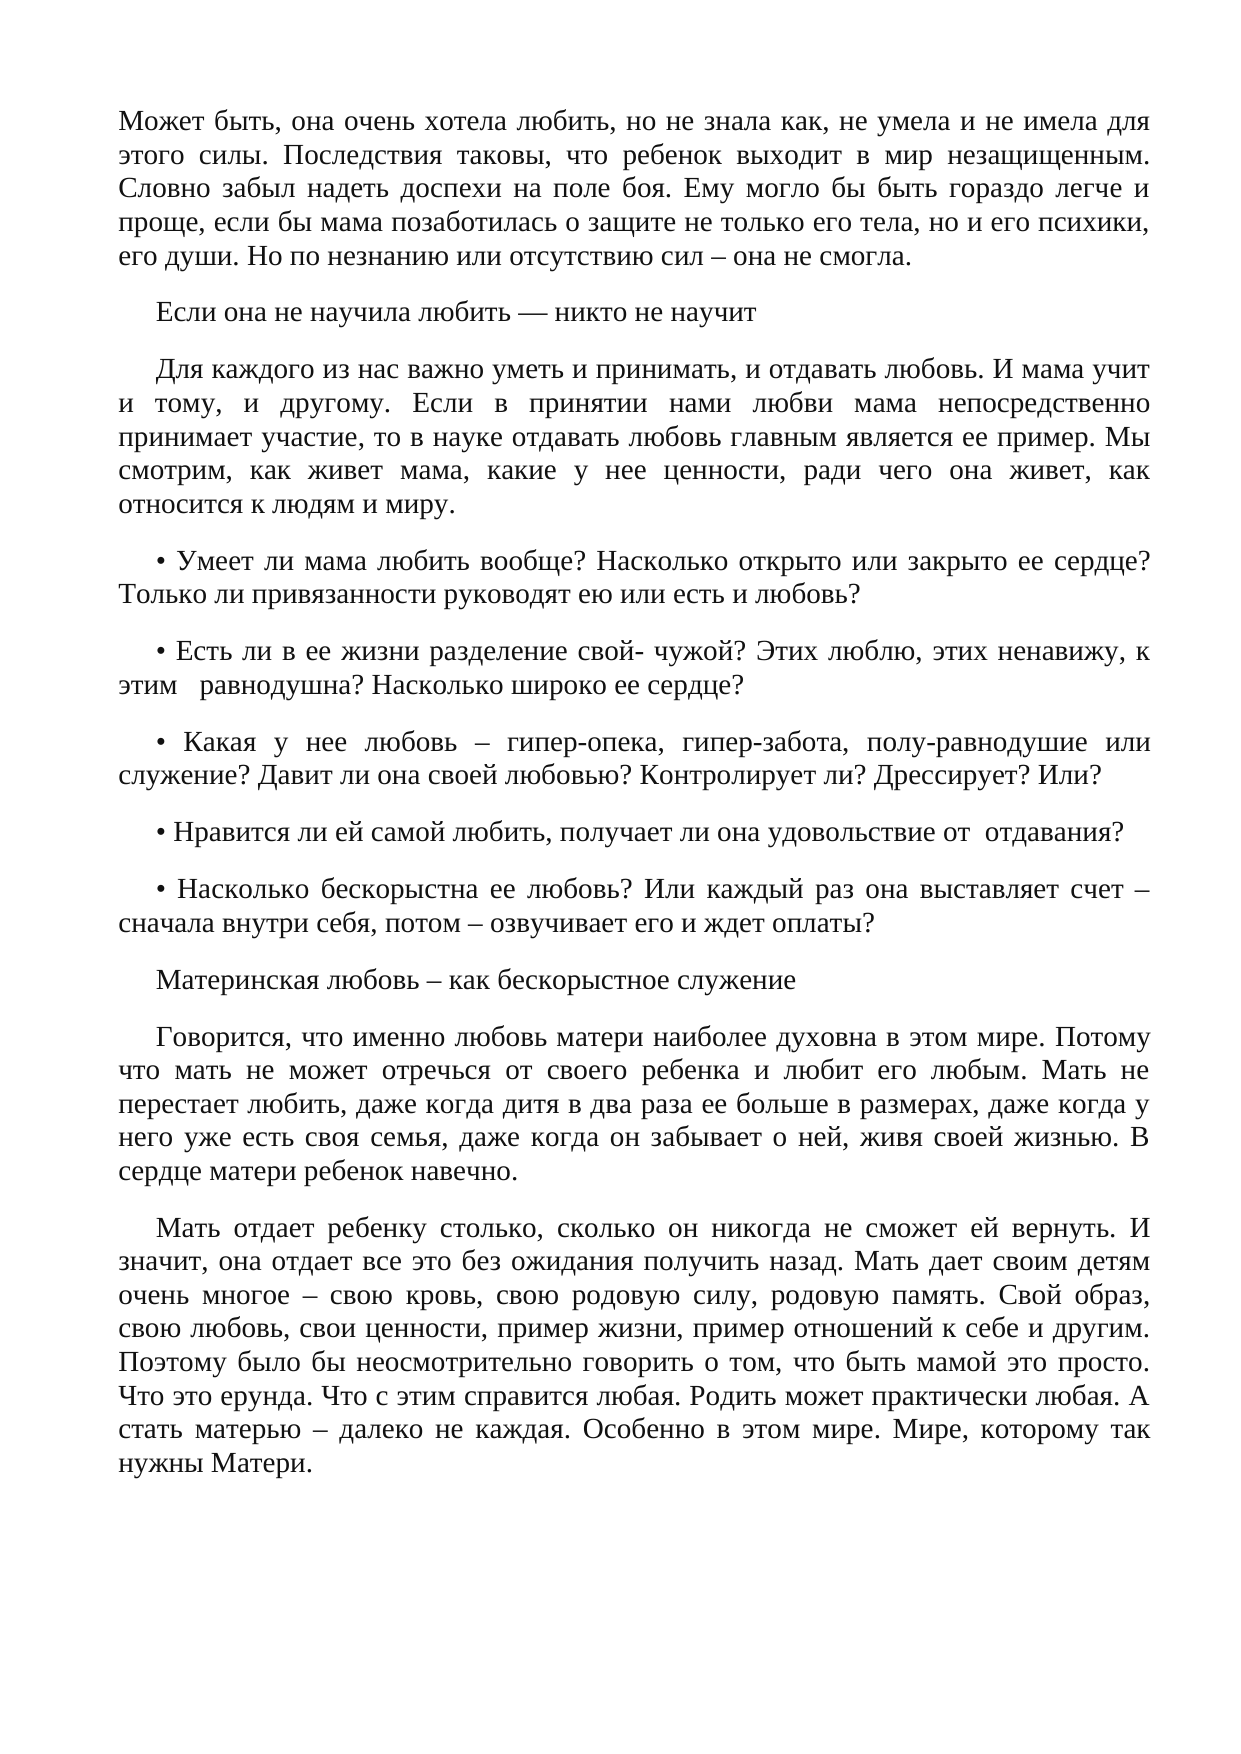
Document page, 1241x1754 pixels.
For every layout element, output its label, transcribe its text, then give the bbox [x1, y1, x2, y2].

text Материнская любовь – как бескорыстное служение [118, 962, 1152, 995]
text Для каждого из нас важно уметь и принимать, и отдавать любовь. И мама учит и тому, и другому. Если в принятии нами любви мама непосредственно принимает участие, то в науке отдавать любовь главным является ее пример. Мы смотрим, как живет мама, какие у нее ценности, ради чего она живет, как относится к людям и миру. [118, 352, 1152, 519]
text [118, 103, 1152, 271]
text • Насколько бескорыстна ее любовь? Или каждый раз она выставляет счет – сначала внутри себя, потом – озвучивает его и ждет оплаты? [118, 871, 1152, 938]
text Мать отдает ребенку столько, сколько он никогда не сможет ей вернуть. И значит, она отдает все это без ожидания получить назад. Мать дает своим детям очень многое – свою кровь, свою родовую силу, родовую память. Свой образ, свою любовь, свои ценности, пример жизни, пример отношений к себе и другим. Поэтому было бы неосмотрительно говорить о том, что быть мамой это просто. Что это ерунда. Что с этим справится любая. Родить может практически любая. А стать матерью – далеко не каждая. Особенно в этом мире. Мире, которому так нужны Матери. [118, 1210, 1152, 1478]
text Если она не научила любить — никто не научит [118, 294, 1152, 328]
text Говорится, что именно любовь матери наиболее духовна в этом мире. Потому что мать не может отречься от своего ребенка и любит его любым. Мать не перестает любить, даже когда дитя в два раза ее больше в размерах, даже когда у него уже есть своя семья, даже когда он забывает о ней, живя своей жизнью. В сердце матери ребенок навечно. [118, 1019, 1152, 1186]
text • Есть ли в ее жизни разделение свой- чужой? Этих люблю, этих ненавижу, к этим равнодушна? Насколько широко ее сердце? [118, 633, 1152, 700]
text • Какая у нее любовь – гипер-опека, гипер-забота, полу-равнодушие или служение? Давит ли она своей любовью? Контролирует ли? Дрессирует? Или? [118, 724, 1152, 791]
text • Нравится ли ей самой любить, получает ли она удовольствие от отдавания? [118, 814, 1152, 848]
text • Умеет ли мама любить вообще? Насколько открыто или закрыто ее сердце? Только ли привязанности руководят ею или есть и любовь? [118, 543, 1152, 610]
